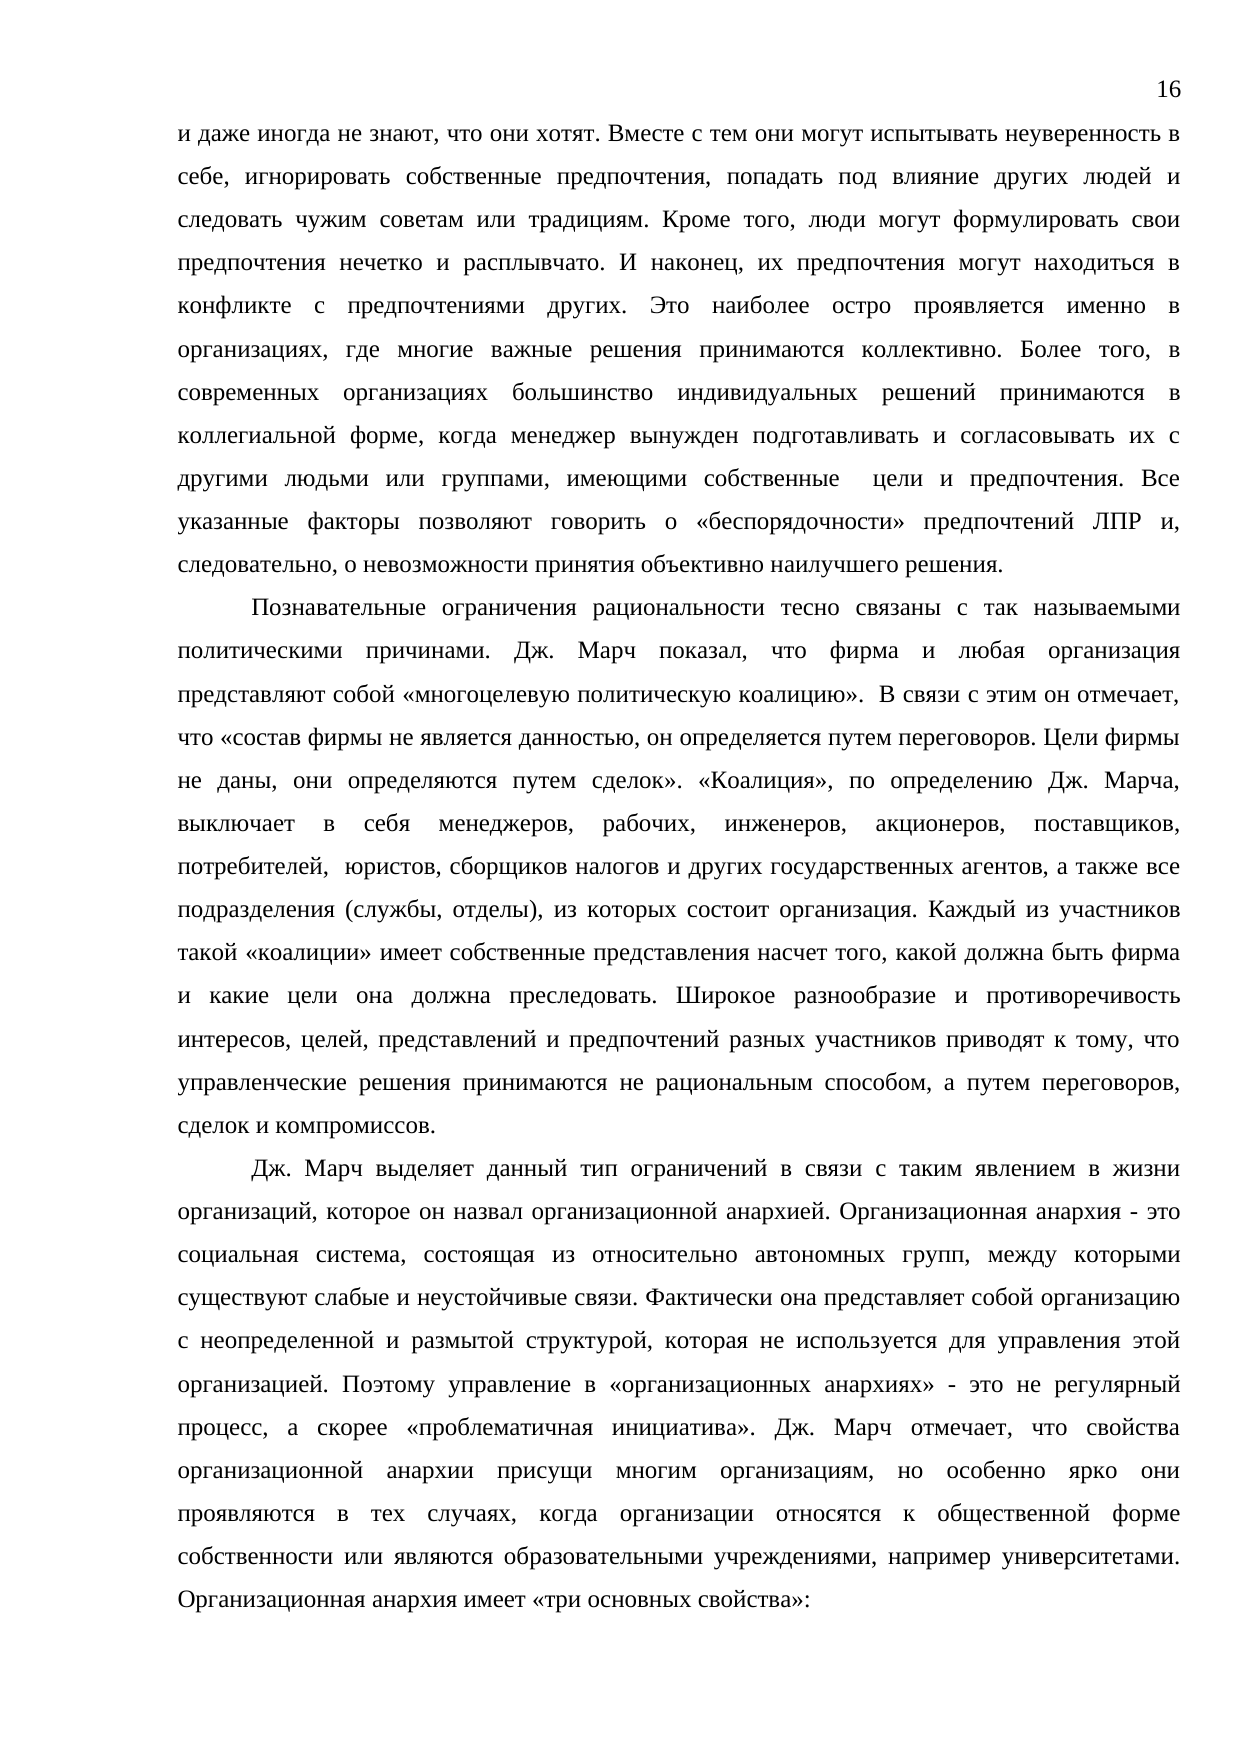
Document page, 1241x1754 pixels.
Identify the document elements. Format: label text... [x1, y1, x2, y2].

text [177, 118, 1181, 578]
text Дж. Марч выделяет данный тип ограничений в связи с таким явлением в жизни организаций, которое он назвал организационной анархией. Организационная анархия - это социальная система, состоящая из относительно автономных групп, между которыми существуют слабые и неустойчивые связи. Фактически она представляет собой организацию с неопределенной и размытой структурой, которая не используется для управления этой организацией. Поэтому управление в «организационных анархиях» - это не регулярный процесс, а скорее «проблематичная инициатива». Дж. Марч отмечает, что свойства организационной анархии присущи многим организациям, но особенно ярко они проявляются в тех случаях, когда организации относятся к общественной форме собственности или являются образовательными учреждениями, например университетами. Организационная анархия имеет «три основных свойства»: [177, 1153, 1181, 1613]
text Познавательные ограничения рациональности тесно связаны с так называемыми политическими причинами. Дж. Марч показал, что фирма и любая организация представляют собой «многоцелевую политическую коалицию». В связи с этим он отмечает, что «состав фирмы не является данностью, он определяется путем переговоров. Цели фирмы не даны, они определяются путем сделок». «Коалиция», по определению Дж. Марча, выключает в себя менеджеров, рабочих, инженеров, акционеров, поставщиков, потребителей, юристов, сборщиков налогов и других государственных агентов, а также все подразделения (службы, отделы), из которых состоит организация. Каждый из участников такой «коалиции» имеет собственные представления насчет того, какой должна быть фирма и какие цели она должна преследовать. Широкое разнообразие и противоречивость интересов, целей, представлений и предпочтений разных участников приводят к тому, что управленческие решения принимаются не рациональным способом, а путем переговоров, сделок и компромиссов. [177, 592, 1181, 1139]
